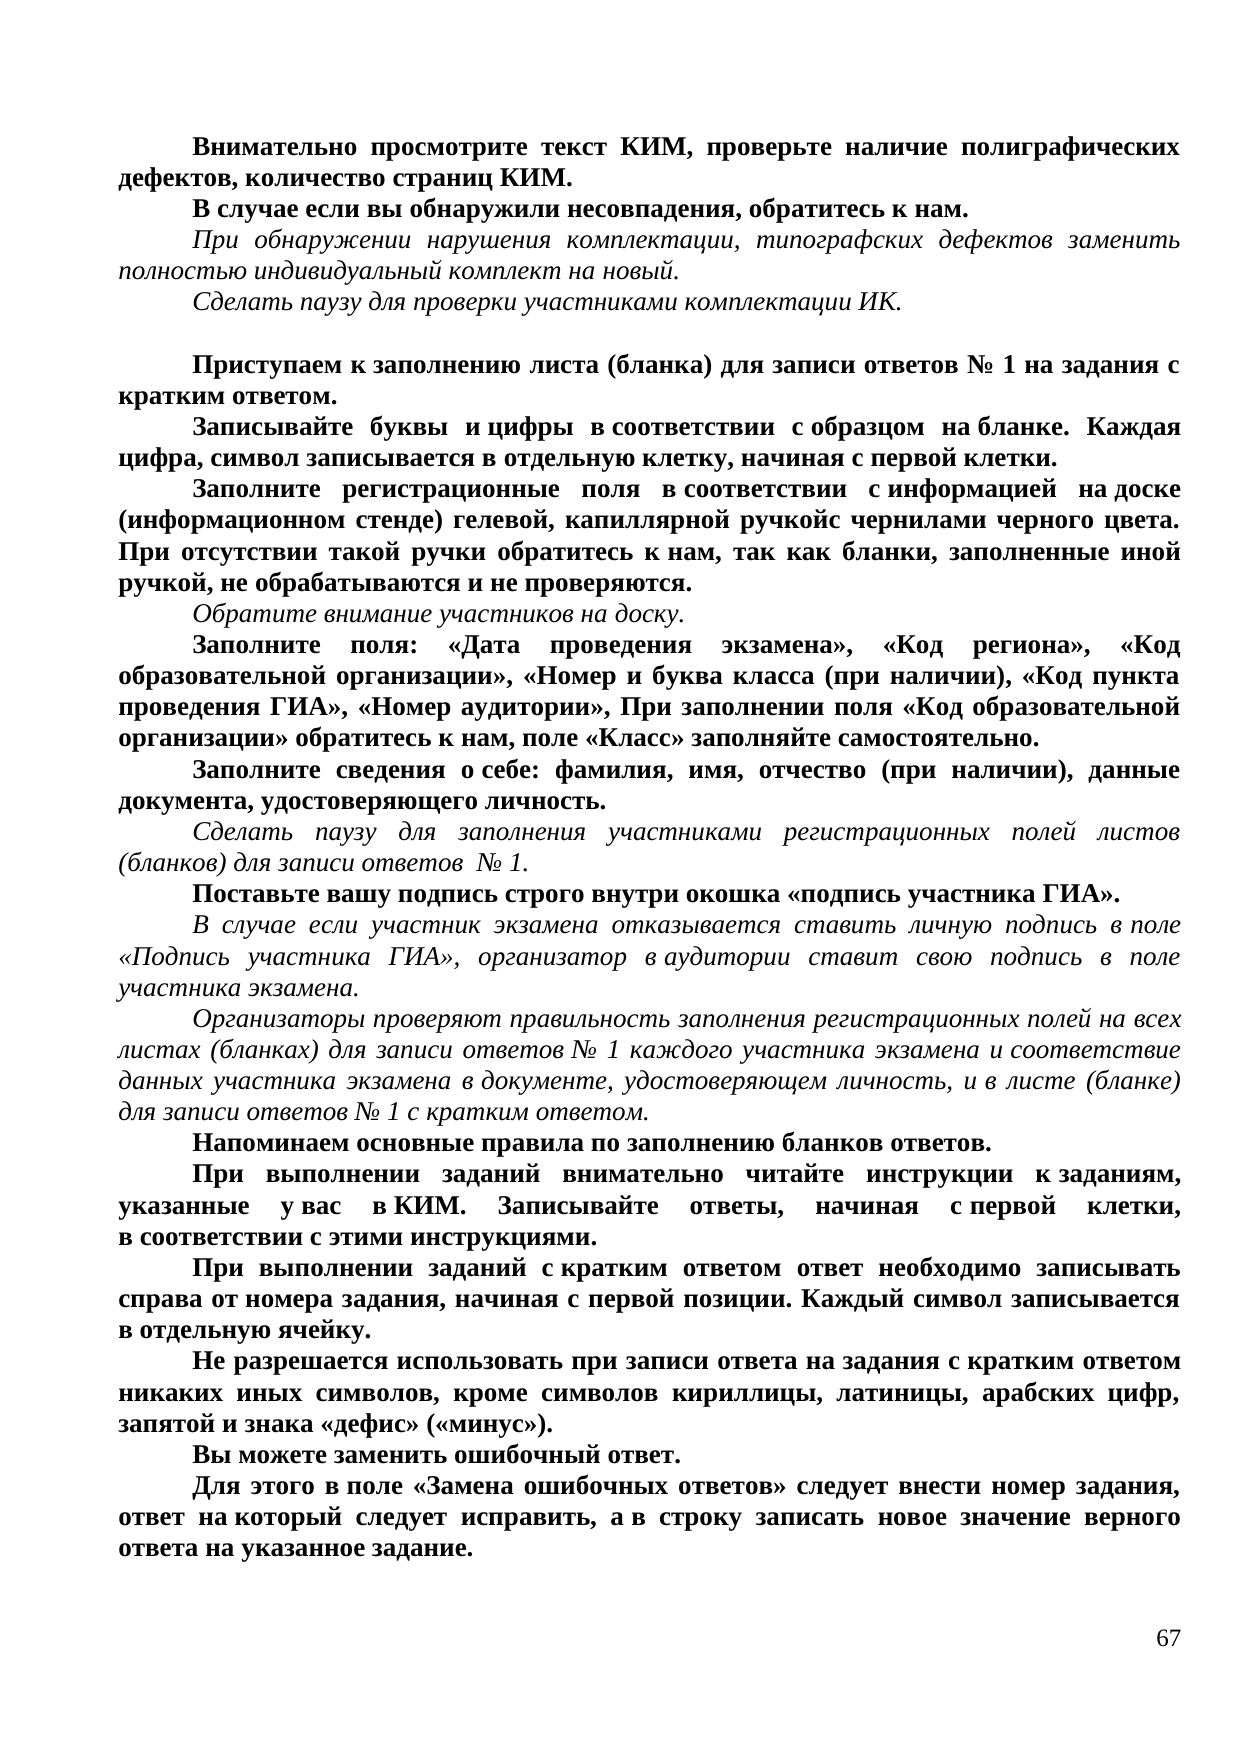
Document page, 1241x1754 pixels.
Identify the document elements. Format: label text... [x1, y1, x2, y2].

text Заполните сведения о себе: фамилия, имя, отчество (при наличии), данные документа, удостоверяющего личность. [118, 753, 1181, 815]
text В случае если участник экзамена отказывается ставить личную подпись в поле «Подпись участника ГИА», организатор в аудитории ставит свою подпись в поле участника экзамена. [118, 908, 1181, 1002]
text Напоминаем основные правила по заполнению бланков ответов. [118, 1126, 1181, 1158]
text Внимательно просмотрите текст КИМ, проверьте наличие полиграфических дефектов, количество страниц КИМ. [118, 130, 1181, 192]
text При обнаружении нарушения комплектации, типографских дефектов заменить полностью индивидуальный комплект на новый. [118, 223, 1181, 286]
text Организаторы проверяют правильность заполнения регистрационных полей на всех листах (бланках) для записи ответов № 1 каждого участника экзамена и соответствие данных участника экзамена в документе, удостоверяющем личность, и в листе (бланке) для записи ответов № 1 с кратким ответом. [118, 1002, 1181, 1126]
text Приступаем к заполнению листа (бланка) для записи ответов № 1 на задания с кратким ответом. [118, 348, 1181, 410]
text При выполнении заданий с кратким ответом ответ необходимо записывать справа от номера задания, начиная с первой позиции. Каждый символ записывается в отдельную ячейку. [118, 1251, 1181, 1344]
text Поставьте вашу подпись строго внутри окошка «подпись участника ГИА». [118, 877, 1181, 908]
text Заполните регистрационные поля в соответствии с информацией на доске (информационном стенде) гелевой, капиллярной ручкойс чернилами черного цвета. При отсутствии такой ручки обратитесь к нам, так как бланки, заполненные иной ручкой, не обрабатываются и не проверяются. [118, 472, 1181, 597]
text Заполните поля: «Дата проведения экзамена», «Код региона», «Код образовательной организации», «Номер и буква класса (при наличии), «Код пункта проведения ГИА», «Номер аудитории», При заполнении поля «Код образовательной организации» обратитесь к нам, поле «Класс» заполняйте самостоятельно. [118, 628, 1181, 753]
text Записывайте буквы и цифры в соответствии с образцом на бланке. Каждая цифра, символ записывается в отдельную клетку, начиная с первой клетки. [118, 410, 1181, 472]
text Для этого в поле «Замена ошибочных ответов» следует внести номер задания, ответ на который следует исправить, а в строку записать новое значение верного ответа на указанное задание. [118, 1469, 1181, 1562]
text В случае если вы обнаружили несовпадения, обратитесь к нам. [118, 192, 1181, 223]
text Сделать паузу для заполнения участниками регистрационных полей листов (бланков) для записи ответов № 1. [118, 815, 1181, 877]
text Обратите внимание участников на доску. [118, 597, 1181, 628]
text Не разрешается использовать при записи ответа на задания с кратким ответом никаких иных символов, кроме символов кириллицы, латиницы, арабских цифр, запятой и знака «дефис» («минус»). [118, 1344, 1181, 1438]
text При выполнении заданий внимательно читайте инструкции к заданиям, указанные у вас в КИМ. Записывайте ответы, начиная с первой клетки, в соответствии с этими инструкциями. [118, 1158, 1181, 1251]
text Вы можете заменить ошибочный ответ. [118, 1438, 1181, 1469]
text Сделать паузу для проверки участниками комплектации ИК. [118, 286, 1181, 317]
